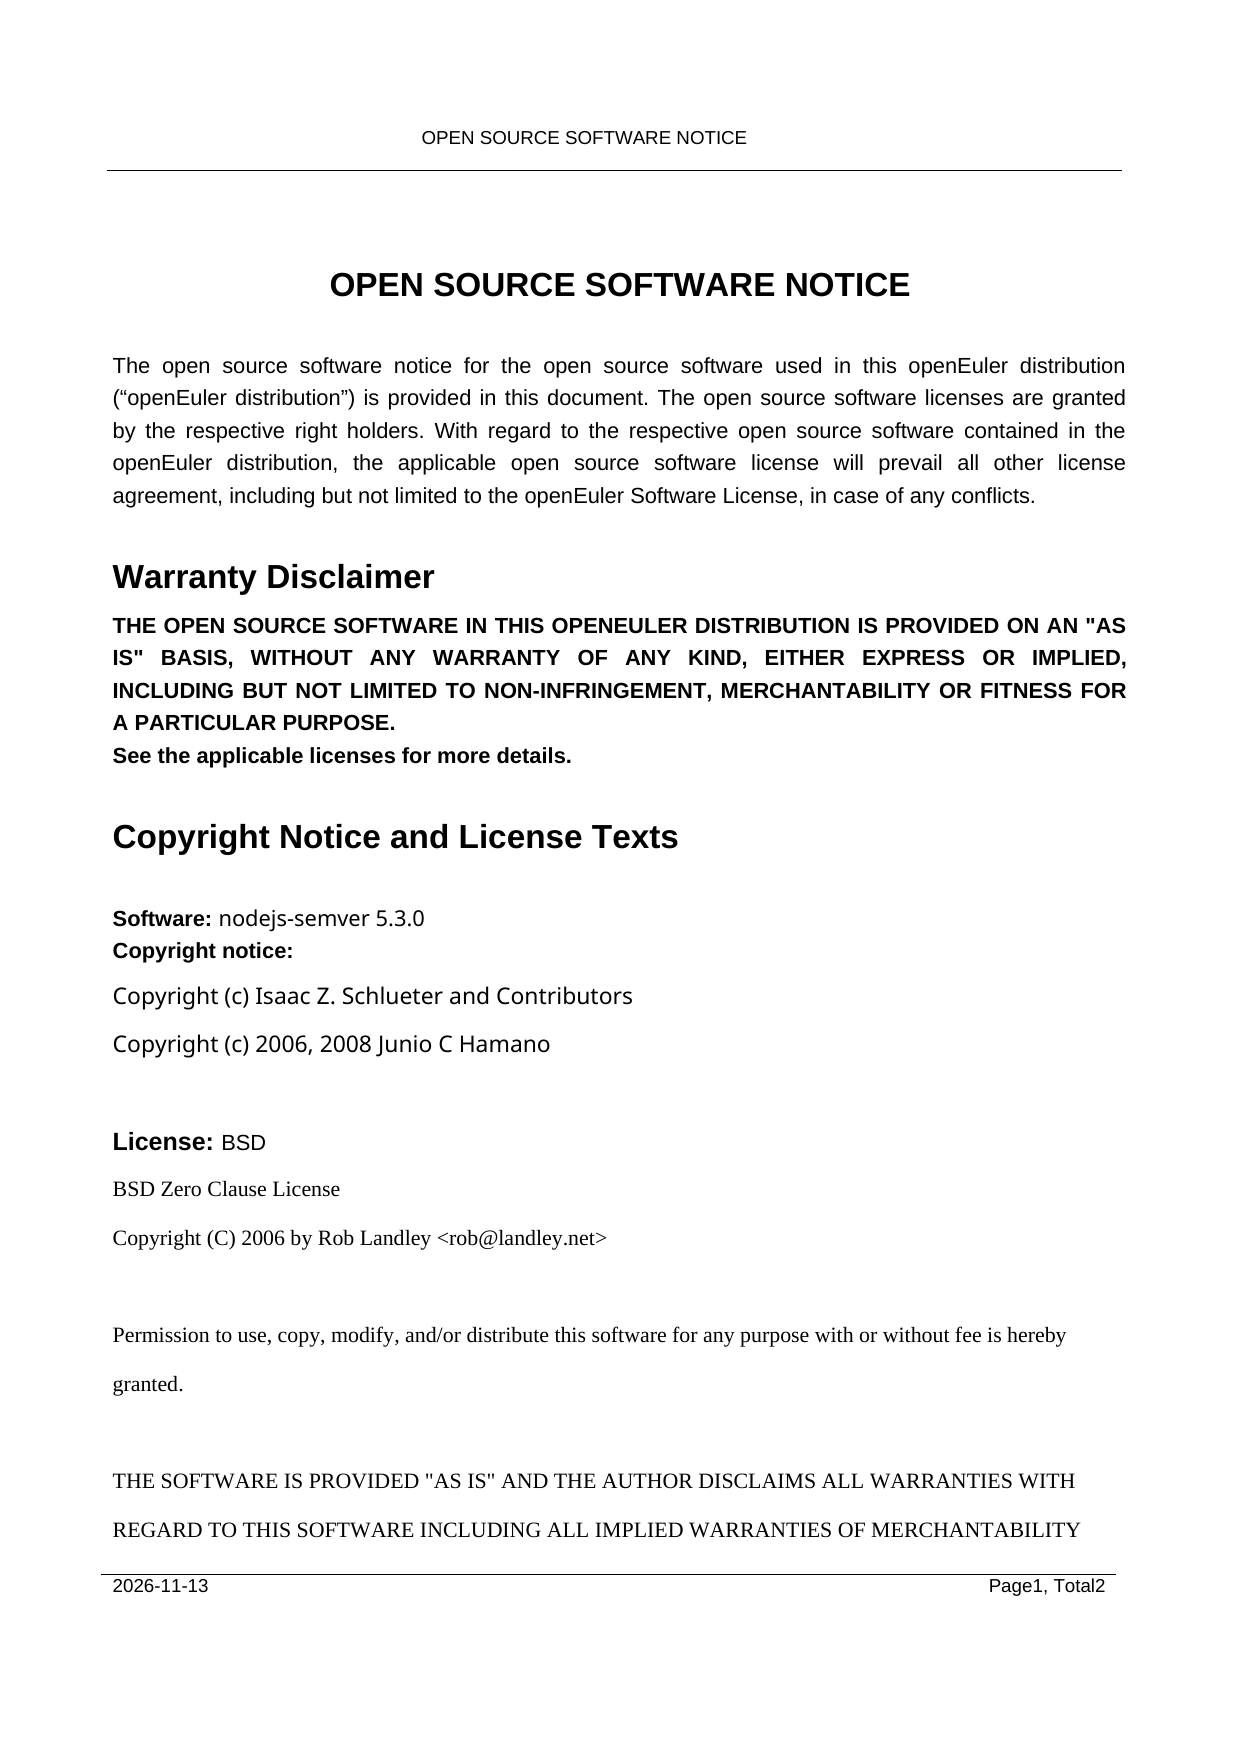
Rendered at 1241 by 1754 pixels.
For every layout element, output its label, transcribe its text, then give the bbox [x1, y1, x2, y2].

text Software: nodejs-semver 5.3.0 [112, 901, 1128, 934]
text Warranty Disclaimer [112, 544, 1128, 609]
text THE OPEN SOURCE SOFTWARE IN THIS OPENEULER DISTRIBUTION IS PROVIDED ON AN "AS IS" BASIS, WITHOUT ANY WARRANTY OF ANY KIND, EITHER EXPRESS OR IMPLIED, INCLUDING BUT NOT LIMITED TO NON-INFRINGEMENT, MERCHANTABILITY OR FITNESS FOR A PARTICULAR PURPOSE. See the applicable licenses for more details. [112, 609, 1128, 771]
text Copyright Notice and License Texts [112, 804, 1128, 869]
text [112, 1172, 1128, 1546]
text The open source software notice for the open source software used in this openEuler distribution (“openEuler distribution”) is provided in this document. The open source software licenses are granted by the respective right holders. With regard to the respective open source software contained in the openEuler distribution, the applicable open source software license will prevail all other license agreement, including but not limited to the openEuler Software License, in case of any conflicts. [112, 349, 1128, 511]
text Copyright notice: [112, 934, 1128, 966]
text OPEN SOURCE SOFTWARE NOTICE [112, 251, 1128, 316]
text License: BSD [112, 1125, 1128, 1158]
text Copyright (c) Isaac Z. Schlueter and Contributors Copyright (c) 2006, 2008 Junio C Hamano [112, 979, 1128, 1109]
